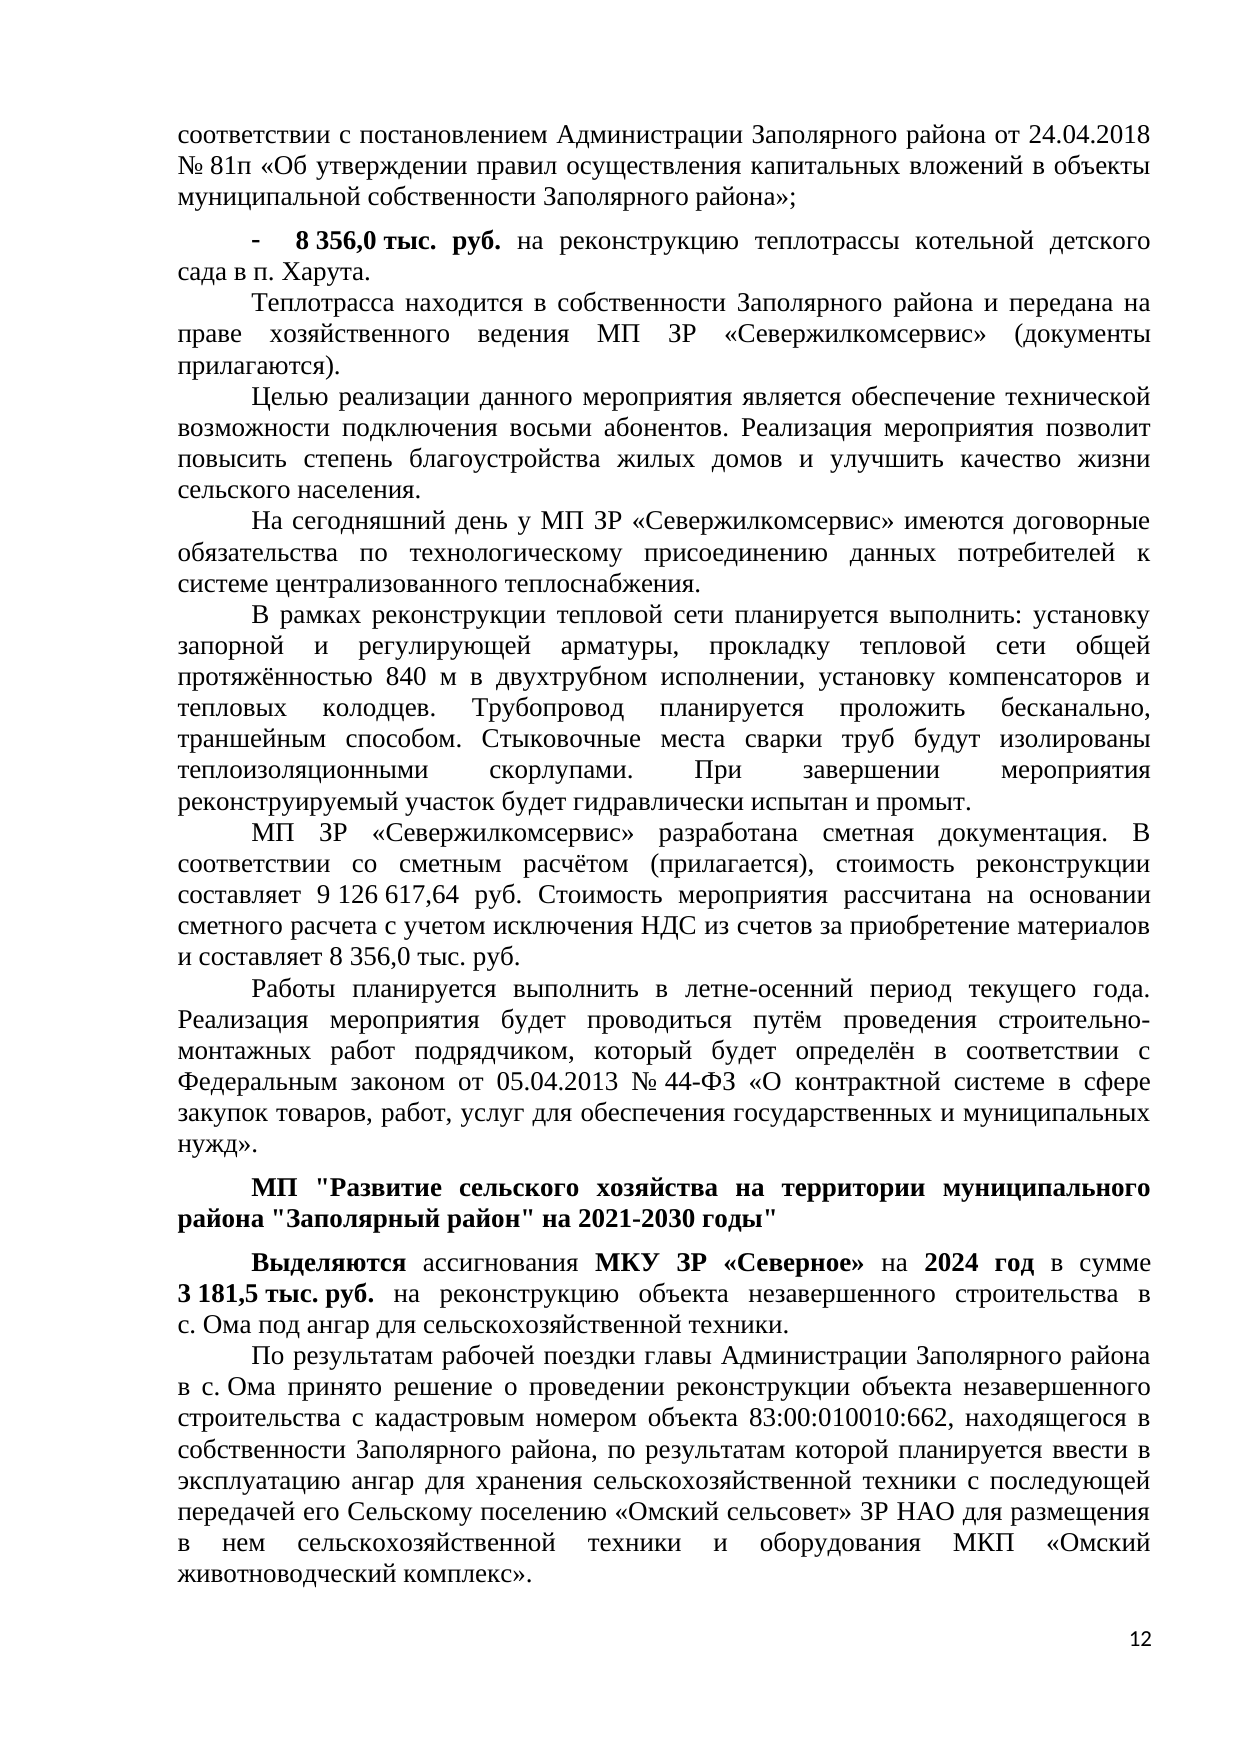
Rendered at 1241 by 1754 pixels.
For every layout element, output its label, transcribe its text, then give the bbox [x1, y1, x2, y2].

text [177, 118, 1152, 212]
text Выделяются ассигнования МКУ ЗР «Северное» на 2024 год в сумме 3 181,5 тыс. руб. на реконструкцию объекта незавершенного строительства в с. Ома под ангар для сельскохозяйственной техники. [177, 1246, 1152, 1339]
text Целью реализации данного мероприятия является обеспечение технической возможности подключения восьми абонентов. Реализация мероприятия позволит повысить степень благоустройства жилых домов и улучшить качество жизни сельского населения. [177, 380, 1152, 504]
text МП "Развитие сельского хозяйства на территории муниципального района "Заполярный район" на 2021-2030 годы" [177, 1171, 1152, 1233]
text МП ЗР «Севержилкомсервис» разработана сметная документация. В соответствии со сметным расчётом (прилагается), стоимость реконструкции составляет 9 126 617,64 руб. Стоимость мероприятия рассчитана на основании сметного расчета с учетом исключения НДС из счетов за приобретение материалов и составляет 8 356,0 тыс. руб. [177, 816, 1152, 972]
text В рамках реконструкции тепловой сети планируется выполнить: установку запорной и регулирующей арматуры, прокладку тепловой сети общей протяжённостью 840 м в двухтрубном исполнении, установку компенсаторов и тепловых колодцев. Трубопровод планируется проложить бесканально, траншейным способом. Стыковочные места сварки труб будут изолированы теплоизоляционными скорлупами. При завершении мероприятия реконструируемый участок будет гидравлически испытан и промыт. [177, 598, 1152, 816]
text На сегодняшний день у МП ЗР «Севержилкомсервис» имеются договорные обязательства по технологическому присоединению данных потребителей к системе централизованного теплоснабжения. [177, 504, 1152, 598]
text По результатам рабочей поездки главы Администрации Заполярного района в с. Ома принято решение о проведении реконструкции объекта незавершенного строительства с кадастровым номером объекта 83:00:010010:662, находящегося в собственности Заполярного района, по результатам которой планируется ввести в эксплуатацию ангар для хранения сельскохозяйственной техники с последующей передачей его Сельскому поселению «Омский сельсовет» ЗР НАО для размещения в нем сельскохозяйственной техники и оборудования МКП «Омский животноводческий комплекс». [177, 1339, 1152, 1588]
list 8 356,0 тыс. руб. на реконструкцию теплотрассы котельной детского сада в п. Харута. [177, 224, 1152, 286]
text Теплотрасса находится в собственности Заполярного района и передана на праве хозяйственного ведения МП ЗР «Севержилкомсервис» (документы прилагаются). [177, 286, 1152, 380]
text Работы планируется выполнить в летне-осенний период текущего года. Реализация мероприятия будет проводиться путём проведения строительно-монтажных работ подрядчиком, который будет определён в соответствии с Федеральным законом от 05.04.2013 № 44-ФЗ «О контрактной системе в сфере закупок товаров, работ, услуг для обеспечения государственных и муниципальных нужд». [177, 972, 1152, 1158]
